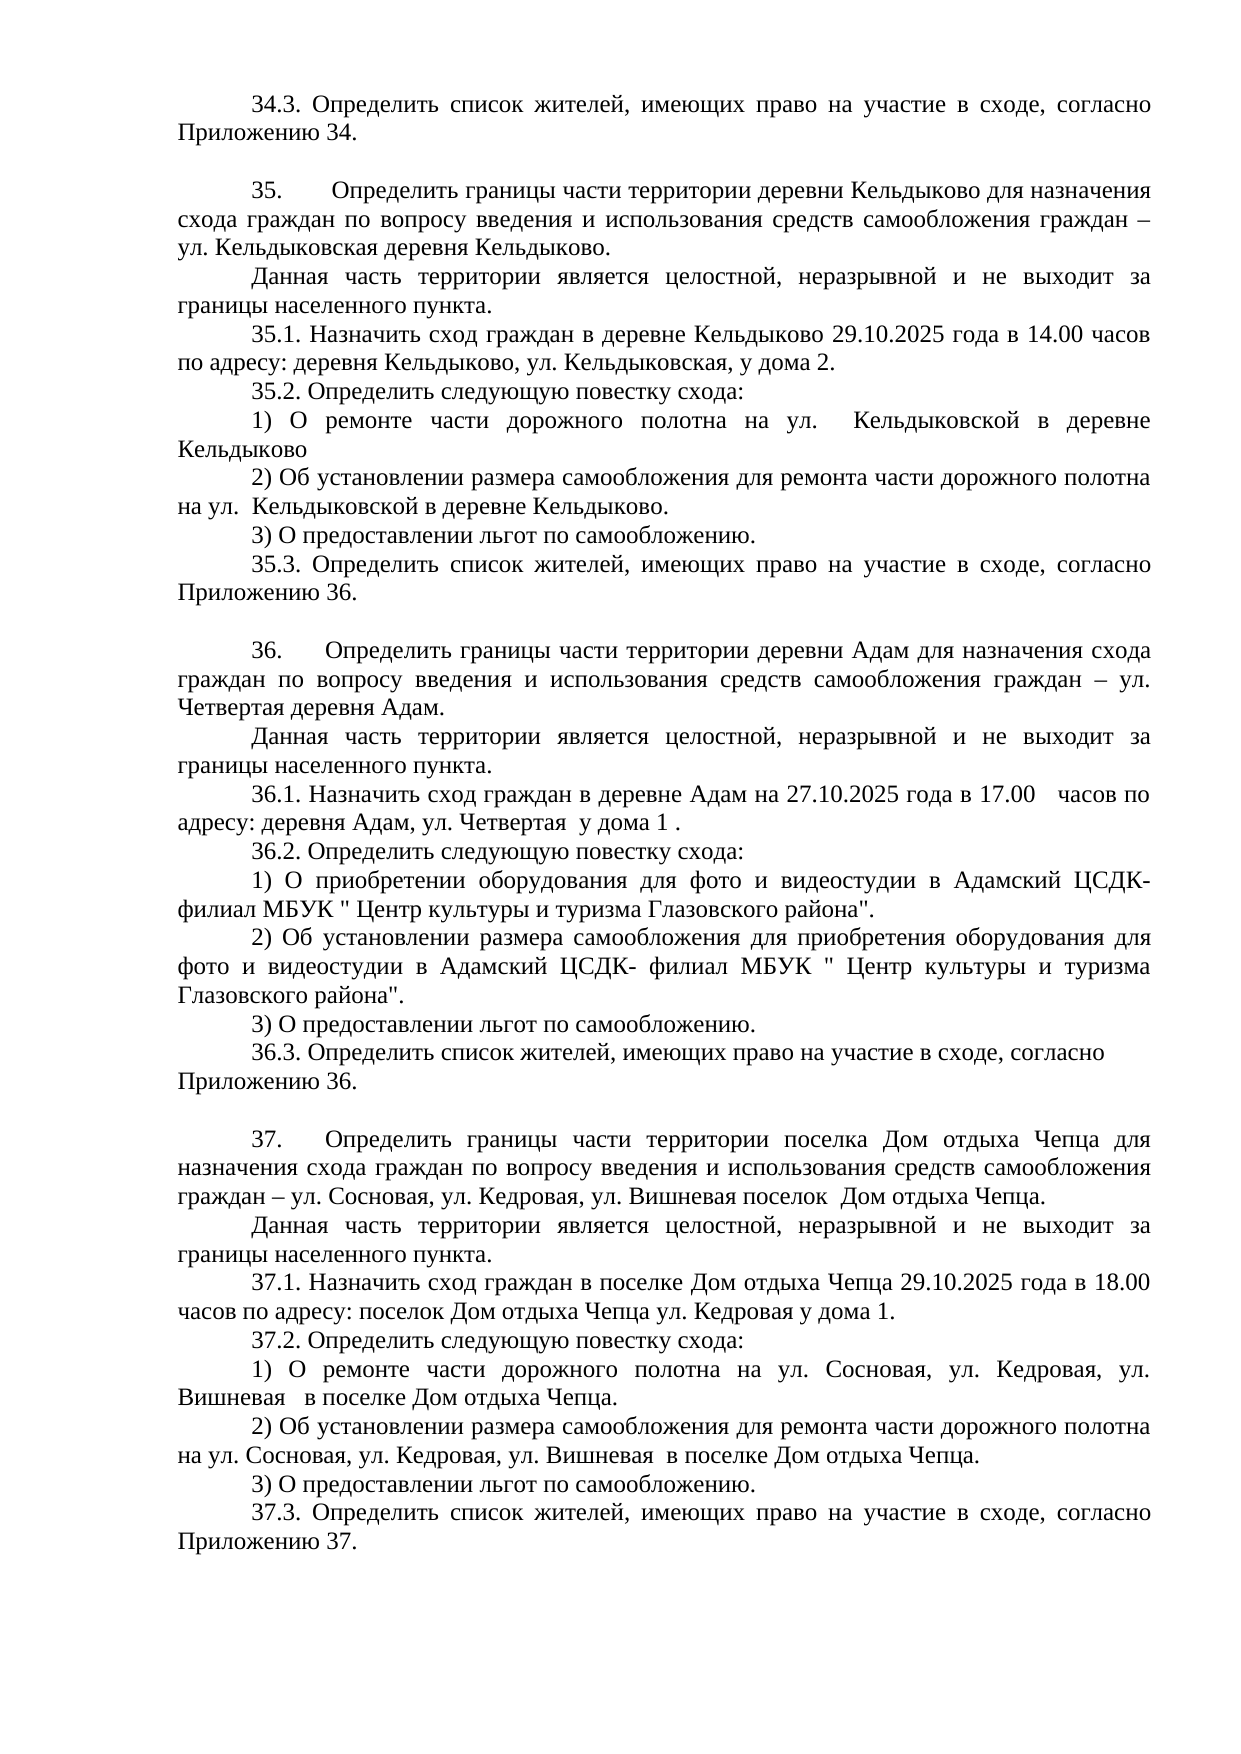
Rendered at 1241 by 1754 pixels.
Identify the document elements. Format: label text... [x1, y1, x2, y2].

text 1) О ремонте части дорожного полотна на ул. Кельдыковской в деревне Кельдыково [177, 405, 1152, 462]
text 3) О предоставлении льгот по самообложению. [177, 1009, 1152, 1037]
text 35.2. Определить следующую повестку схода: [177, 376, 1152, 405]
text 1) О приобретении оборудования для фото и видеостудии в Адамский ЦСДК- филиал МБУК " Центр культуры и туризма Глазовского района". [177, 865, 1152, 922]
text 37. Определить границы части территории поселка Дом отдыха Чепца для назначения схода граждан по вопросу введения и использования средств самообложения граждан – ул. Сосновая, ул. Кедровая, ул. Вишневая поселок Дом отдыха Чепца. [177, 1124, 1152, 1210]
text Данная часть территории является целостной, неразрывной и не выходит за границы населенного пункта. [177, 721, 1152, 779]
text 2) Об установлении размера самообложения для приобретения оборудования для фото и видеостудии в Адамский ЦСДК- филиал МБУК " Центр культуры и туризма Глазовского района". [177, 922, 1152, 1009]
text Данная часть территории является целостной, неразрывной и не выходит за границы населенного пункта. [177, 1210, 1152, 1267]
text 2) Об установлении размера самообложения для ремонта части дорожного полотна на ул. Сосновая, ул. Кедровая, ул. Вишневая в поселке Дом отдыха Чепца. [177, 1411, 1152, 1469]
text 35.1. Назначить сход граждан в деревне Кельдыково 29.10.2025 года в 14.00 часов по адресу: деревня Кельдыково, ул. Кельдыковская, у дома 2. [177, 319, 1152, 376]
text 1) О ремонте части дорожного полотна на ул. Сосновая, ул. Кедровая, ул. Вишневая в поселке Дом отдыха Чепца. [177, 1354, 1152, 1411]
text 35.3. Определить список жителей, имеющих право на участие в сходе, согласно Приложению 36. [177, 549, 1152, 606]
text 36.2. Определить следующую повестку схода: [177, 836, 1152, 865]
text Приложению 36. [177, 1066, 1152, 1095]
text 2) Об установлении размера самообложения для ремонта части дорожного полотна на ул. Кельдыковской в деревне Кельдыково. [177, 462, 1152, 520]
text 36.1. Назначить сход граждан в деревне Адам на 27.10.2025 года в 17.00 часов по адресу: деревня Адам, ул. Четвертая у дома 1 . [177, 779, 1152, 836]
text 37.2. Определить следующую повестку схода: [177, 1325, 1152, 1354]
text 37.1. Назначить сход граждан в поселке Дом отдыха Чепца 29.10.2025 года в 18.00 часов по адресу: поселок Дом отдыха Чепца ул. Кедровая у дома 1. [177, 1267, 1152, 1325]
text 36.3. Определить список жителей, имеющих право на участие в сходе, согласно [177, 1037, 1152, 1066]
text 35. Определить границы части территории деревни Кельдыково для назначения схода граждан по вопросу введения и использования средств самообложения граждан – ул. Кельдыковская деревня Кельдыково. [177, 175, 1152, 261]
text 3) О предоставлении льгот по самообложению. [177, 1469, 1152, 1497]
text 36. Определить границы части территории деревни Адам для назначения схода граждан по вопросу введения и использования средств самообложения граждан – ул. Четвертая деревня Адам. [177, 635, 1152, 721]
text 37.3. Определить список жителей, имеющих право на участие в сходе, согласно Приложению 37. [177, 1497, 1152, 1555]
text 3) О предоставлении льгот по самообложению. [177, 520, 1152, 549]
text 34.3. Определить список жителей, имеющих право на участие в сходе, согласно Приложению 34. [177, 89, 1152, 146]
text Данная часть территории является целостной, неразрывной и не выходит за границы населенного пункта. [177, 261, 1152, 319]
